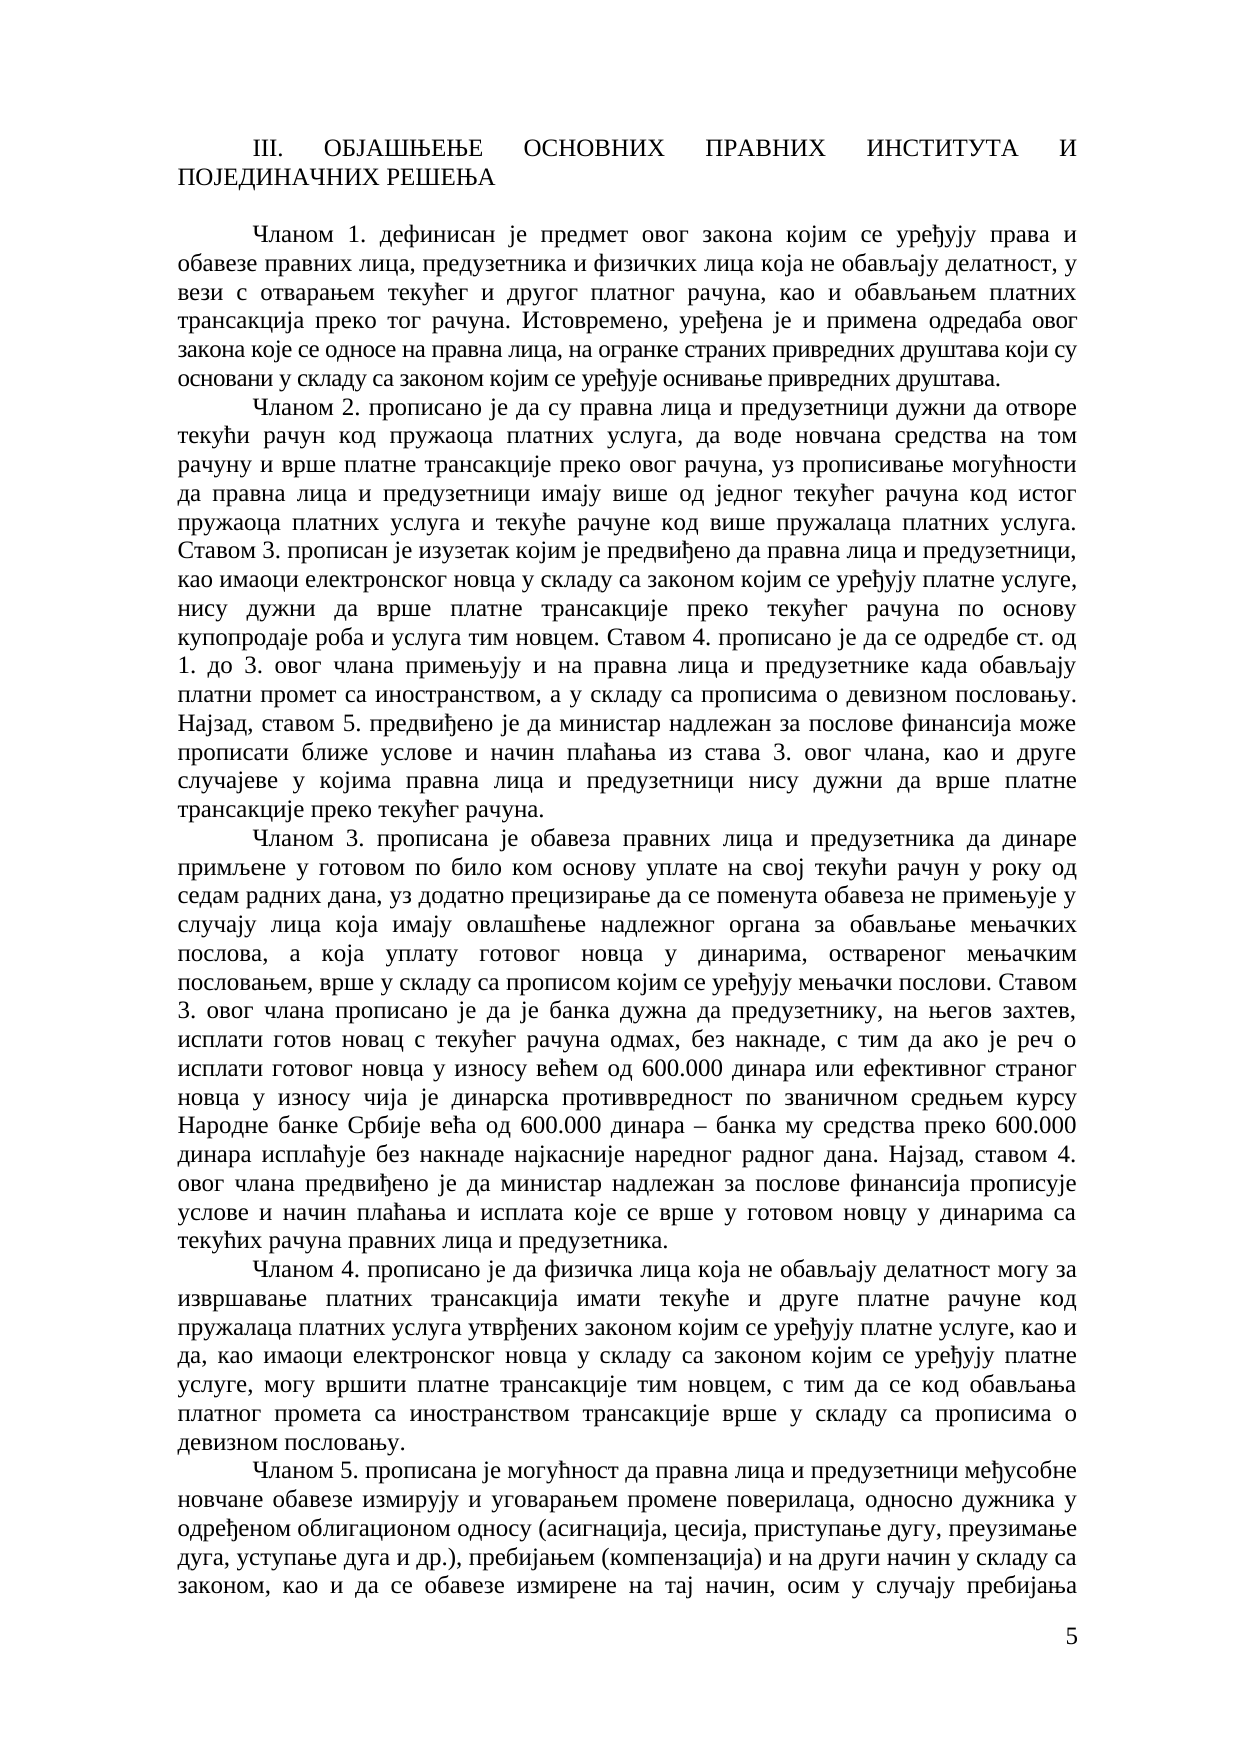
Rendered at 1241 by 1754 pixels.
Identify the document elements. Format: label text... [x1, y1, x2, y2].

text Чланом 1. дефинисан је предмет овог закона којим се уређују права и обавезе правних лица, предузетника и физичких лица која не обављају делатност, у вези с отварањем текућег и другог платног рачуна, као и обављањем платних трансакција преко тог рачуна. Истовремено, уређена је и примена одрeдаба oвoг зaкoнa кoje сe oднoсe нa прaвнa лицa, нa oгрaнкe стрaних приврeдних друштaвa кojи су oснoвaни у склaду сa зaкoнoм кojим сe урeђуje oснивaњe приврeдних друштaвa. [177, 219, 1078, 392]
text III. ОБЈАШЊЕЊЕ ОСНОВНИХ ПРАВНИХ ИНСТИТУТА И ПОЈЕДИНАЧНИХ РЕШЕЊА [177, 133, 1078, 190]
text Чланом 2. прописано је да су правна лица и предузетници дужни да отворе текући рачун код пружаоца платних услуга, да воде новчана средства на том рачуну и врше платне трансакције преко овог рачуна, уз прописивање могућности да правна лица и предузетници имају више од једног текућег рачуна код истог пружаоца платних услуга и текуће рачуне код више пружалаца платних услуга. Ставом 3. прописан је изузетак којим је предвиђено да правна лица и предузетници, као имаоци електронског новца у складу са законом којим се уређују платне услуге, нису дужни да врше платне трансакције преко текућег рачуна по основу купопродаје роба и услуга тим новцем. Ставом 4. прописано је да се одредбе ст. од 1. до 3. овог члана примењују и на правна лица и предузетнике када обављају платни промет са иностранством, а у складу са прописима о девизном пословању. Најзад, ставом 5. предвиђено је да министар надлежан за послове финансија може прописати ближе услове и начин плаћања из става 3. овог члана, као и друге случајеве у којима правна лица и предузетници нису дужни да врше платне трансакције преко текућег рачуна. [177, 392, 1078, 823]
text Чланом 3. прописана је обавеза правних лица и предузетника да динаре примљене у готовом по било ком основу уплате на свој текући рачун у року од седам радних дана, уз додатно прецизирање да се поменута обавеза не примењује у случају лица која имају овлашћење надлежног органа за обављање мењачких послова, а која уплату готовог новца у динарима, оствареног мењачким пословањем, врше у складу са прописом којим се уређују мењачки послови. Ставом 3. oвог члана прописано је да је банка дужна да предузетнику, на његов захтев, исплати готов новац с текућег рачуна одмах, без накнаде, с тим да ако је реч о исплати готовог новца у износу већем од 600.000 динара или ефективног страног новца у износу чија је динарска противвредност по званичном средњем курсу Народне банке Србије већа од 600.000 динара – банка му средства преко 600.000 динара исплаћује без накнаде најкасније наредног радног дана. Најзад, ставом 4. овог члана предвиђено је да министар надлежан за послове финансија прописује услове и начин плаћања и исплата које се врше у готовом новцу у динарима са текућих рачуна правних лица и предузетника. [177, 823, 1078, 1254]
text Чланом 4. прописано је да физичка лица која не обављају делатност могу за извршавање платних трансакција имати текуће и друге платне рачуне код пружалаца платних услуга утврђених законом којим се уређују платне услуге, као и да, као имаоци електронског новца у складу са законом којим се уређују платне услуге, могу вршити платне трансакције тим новцем, с тим да се код обављања платног промета са иностранством трансакције врше у складу са прописима о девизном пословању. [177, 1254, 1078, 1455]
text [177, 1455, 1078, 1599]
